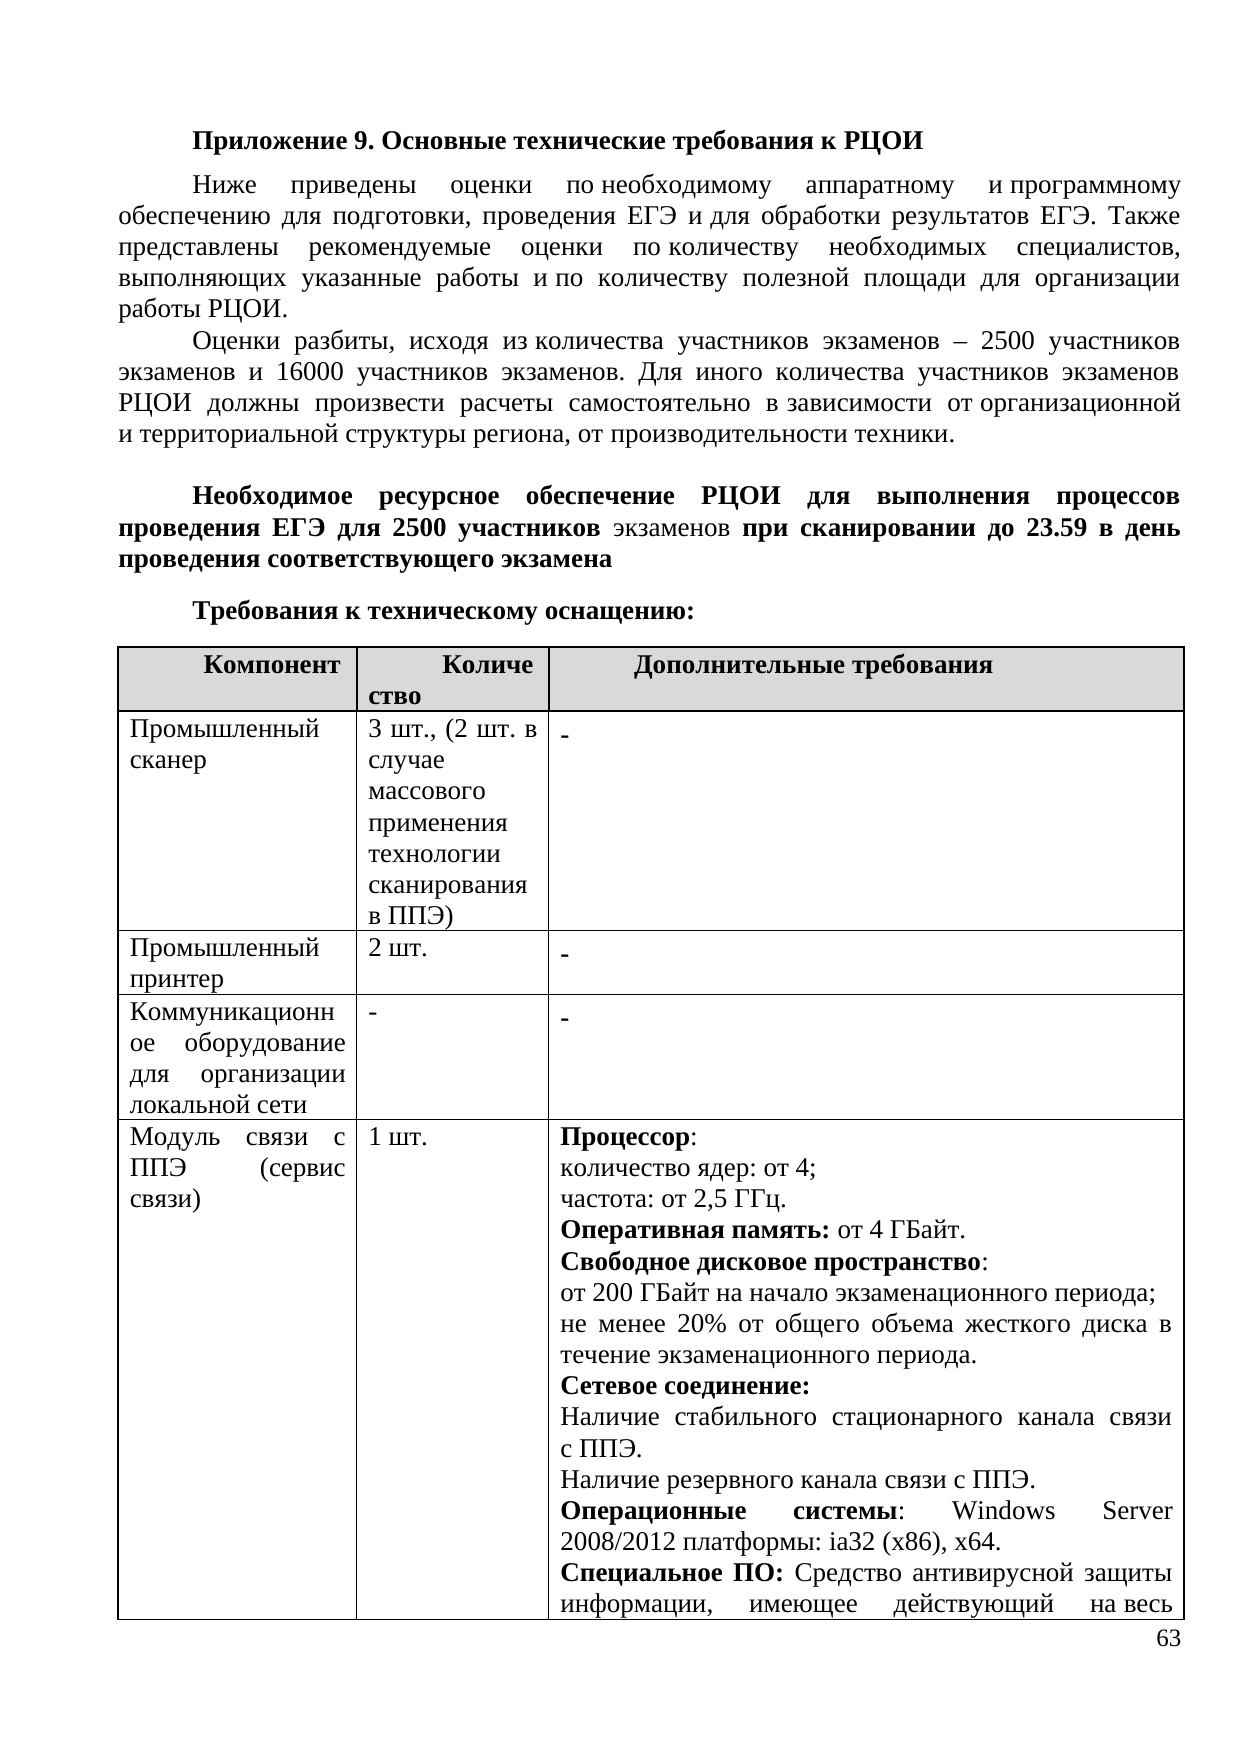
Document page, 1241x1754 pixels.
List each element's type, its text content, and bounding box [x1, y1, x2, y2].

text Необходимое ресурсное обеспечение РЦОИ для выполнения процессов проведения ЕГЭ для 2500 участников экзаменов при сканировании до 23.59 в день проведения соответствующего экзамена [118, 479, 1181, 573]
text Требования к техническому оснащению: [118, 594, 1181, 625]
table_cell 3 шт., (2 шт. в случае массового применения технологии сканирования в ППЭ) [357, 712, 548, 930]
table_cell - [357, 995, 548, 1119]
table_header Дополнительные требования [550, 648, 1183, 710]
table_cell Коммуникационное оборудование для организации локальной сети [119, 995, 356, 1119]
table_cell Промышленный сканер [119, 712, 356, 930]
table_cell - [549, 995, 1183, 1119]
table_cell 1 шт. [357, 1120, 548, 1618]
subtitle Приложение 9. Основные технические требования к РЦОИ [118, 124, 1181, 156]
text Ниже приведены оценки по необходимому аппаратному и программному обеспечению для подготовки, проведения ЕГЭ и для обработки результатов ЕГЭ. Также представлены рекомендуемые оценки по количеству необходимых специалистов, выполняющих указанные работы и по количеству полезной площади для организации работы РЦОИ. [118, 168, 1181, 324]
table_header Компонент [119, 648, 356, 710]
table_header Количество [358, 648, 548, 710]
text Оценки разбиты, исходя из количества участников экзаменов – 2500 участников экзаменов и 16000 участников экзаменов. Для иного количества участников экзаменов РЦОИ должны произвести расчеты самостоятельно в зависимости от организационной и территориальной структуры региона, от производительности техники. [118, 324, 1181, 448]
table_cell - [549, 931, 1183, 993]
table_cell Промышленный принтер [119, 931, 356, 993]
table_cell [549, 1120, 1183, 1618]
table_cell Модуль связи с ППЭ (сервис связи) [119, 1120, 356, 1618]
table_cell - [549, 712, 1183, 930]
table_cell 2 шт. [357, 931, 548, 993]
